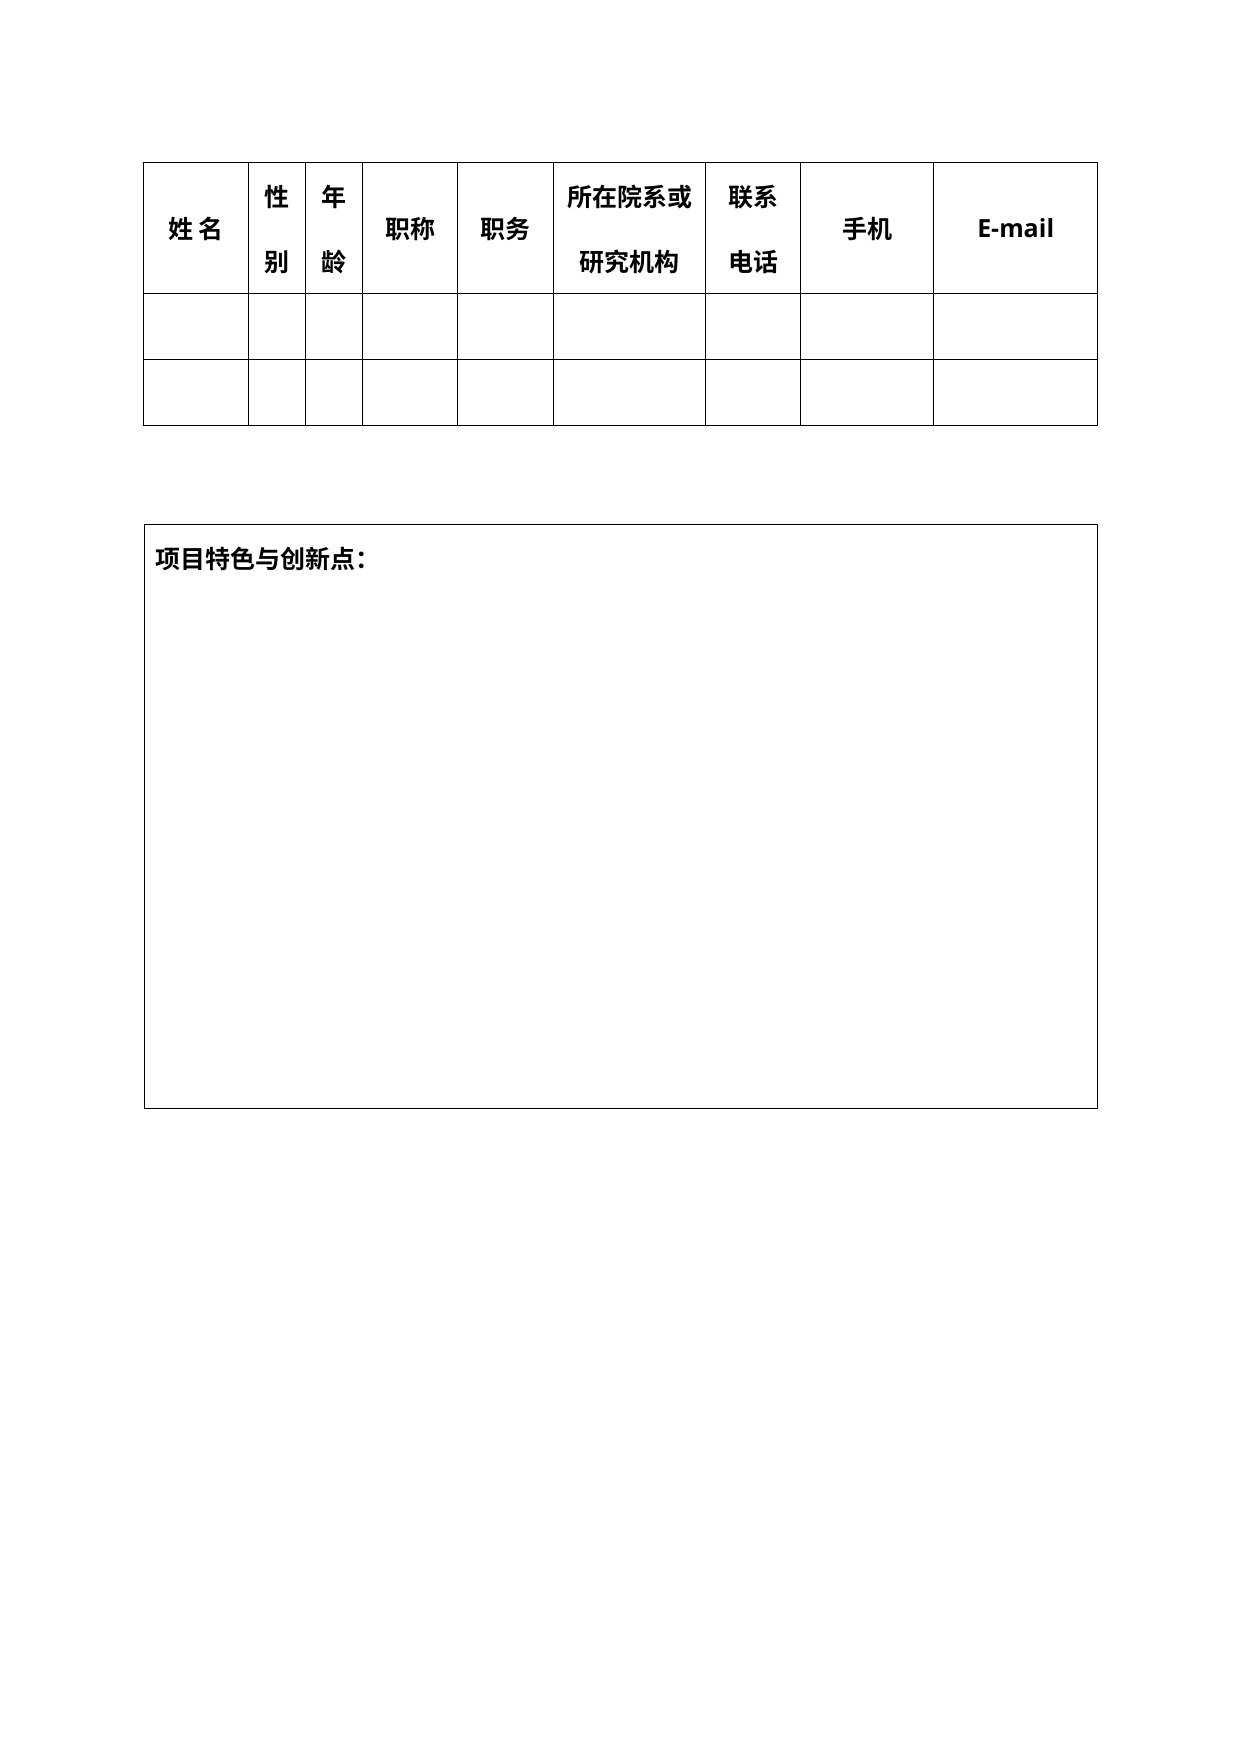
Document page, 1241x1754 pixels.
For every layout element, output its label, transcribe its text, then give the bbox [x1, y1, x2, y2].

table_cell [363, 360, 457, 425]
table_cell [306, 294, 362, 359]
table_cell E-mail [934, 163, 1097, 293]
table_cell 职务 [458, 163, 553, 293]
table_cell [934, 360, 1097, 425]
table_cell 手机 [801, 163, 933, 293]
table_header 项目特色与创新点： [145, 525, 1097, 1108]
table_cell 性别 [249, 163, 305, 293]
table_cell 所在院系或研究机构 [554, 163, 705, 293]
table_cell [306, 360, 362, 425]
table_cell 姓 名 [144, 163, 248, 293]
table_cell [801, 294, 933, 359]
table_cell [249, 294, 305, 359]
table_cell 职称 [363, 163, 457, 293]
table_cell 联系电话 [706, 163, 800, 293]
table_cell [706, 294, 800, 359]
table_cell [934, 294, 1097, 359]
table_cell [144, 360, 248, 425]
table_cell [706, 360, 800, 425]
table_cell [554, 294, 705, 359]
table_cell [363, 294, 457, 359]
table_cell [554, 360, 705, 425]
table_cell 年龄 [306, 163, 362, 293]
table_cell [458, 294, 553, 359]
table_cell [249, 360, 305, 425]
table_cell [801, 360, 933, 425]
table_cell [458, 360, 553, 425]
table_cell [144, 294, 248, 359]
